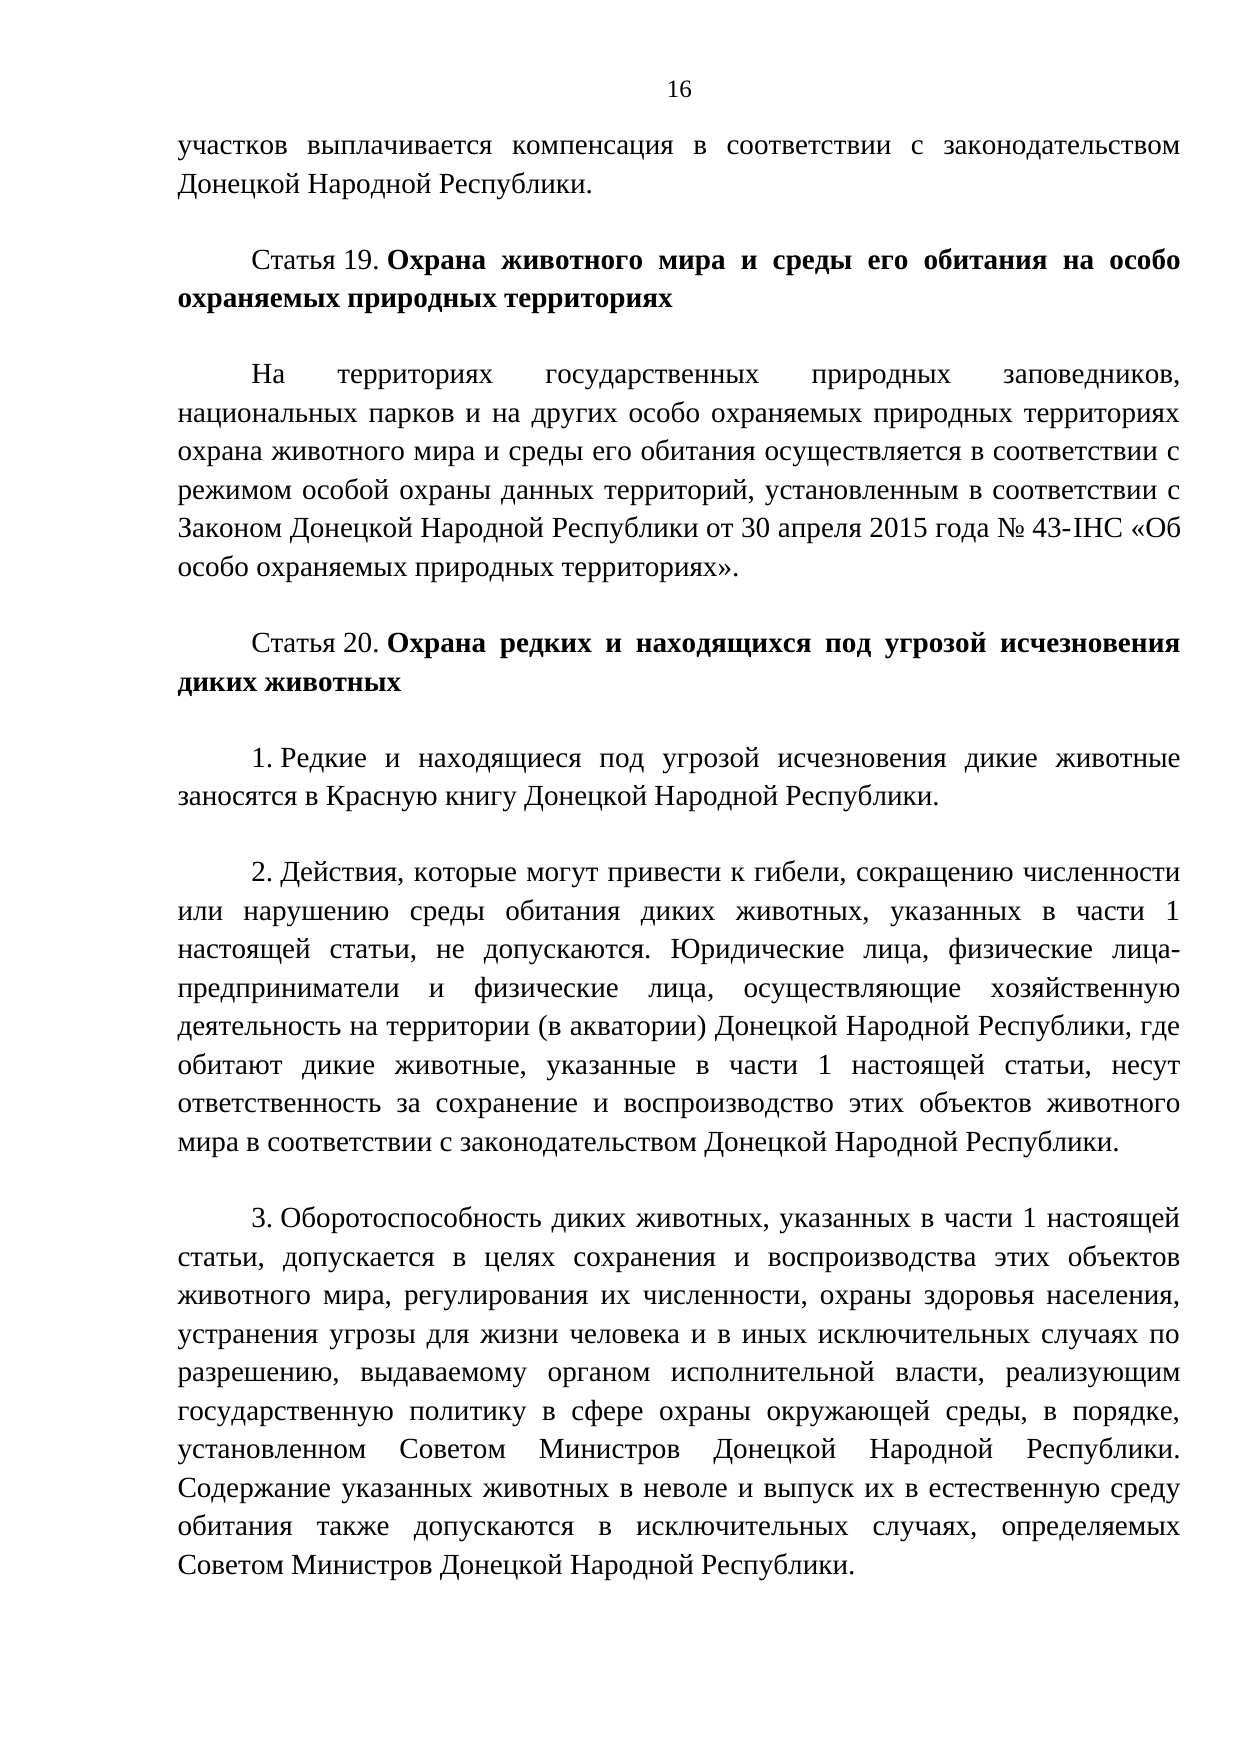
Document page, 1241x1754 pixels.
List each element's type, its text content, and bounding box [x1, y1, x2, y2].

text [177, 127, 1181, 199]
text 2. Действия, которые могут привести к гибели, сокращению численности или нарушению среды обитания диких животных, указанных в части 1 настоящей статьи, не допускаются. Юридические лица, физические лица-предприниматели и физические лица, осуществляющие хозяйственную деятельность на территории (в акватории) Донецкой Народной Республики, где обитают дикие животные, указанные в части 1 настоящей статьи, несут ответственность за сохранение и воспроизводство этих объектов животного мира в соответствии с законодательством Донецкой Народной Республики. [177, 854, 1181, 1158]
text 1. Редкие и находящиеся под угрозой исчезновения дикие животные заносятся в Красную книгу Донецкой Народной Республики. [177, 740, 1181, 812]
text Статья 19. Охрана животного мира и среды его обитания на особо охраняемых природных территориях [177, 242, 1181, 314]
text 3. Оборотоспособность диких животных, указанных в части 1 настоящей статьи, допускается в целях сохранения и воспроизводства этих объектов животного мира, регулирования их численности, охраны здоровья населения, устранения угрозы для жизни человека и в иных исключительных случаях по разрешению, выдаваемому органом исполнительной власти, реализующим государственную политику в сфере охраны окружающей среды, в порядке, установленном Советом Министров Донецкой Народной Республики. Содержание указанных животных в неволе и выпуск их в естественную среду обитания также допускаются в исключительных случаях, определяемых Советом Министров Донецкой Народной Республики. [177, 1200, 1181, 1581]
text Статья 20. Охрана редких и находящихся под угрозой исчезновения диких животных [177, 625, 1181, 697]
text На территориях государственных природных заповедников, национальных парков и на других особо охраняемых природных территориях охрана животного мира и среды его обитания осуществляется в соответствии с режимом особой охраны данных территорий, установленным в соответствии с Законом Донецкой Народной Республики от 30 апреля 2015 года № 43-IНС «Об особо охраняемых природных территориях». [177, 356, 1181, 583]
